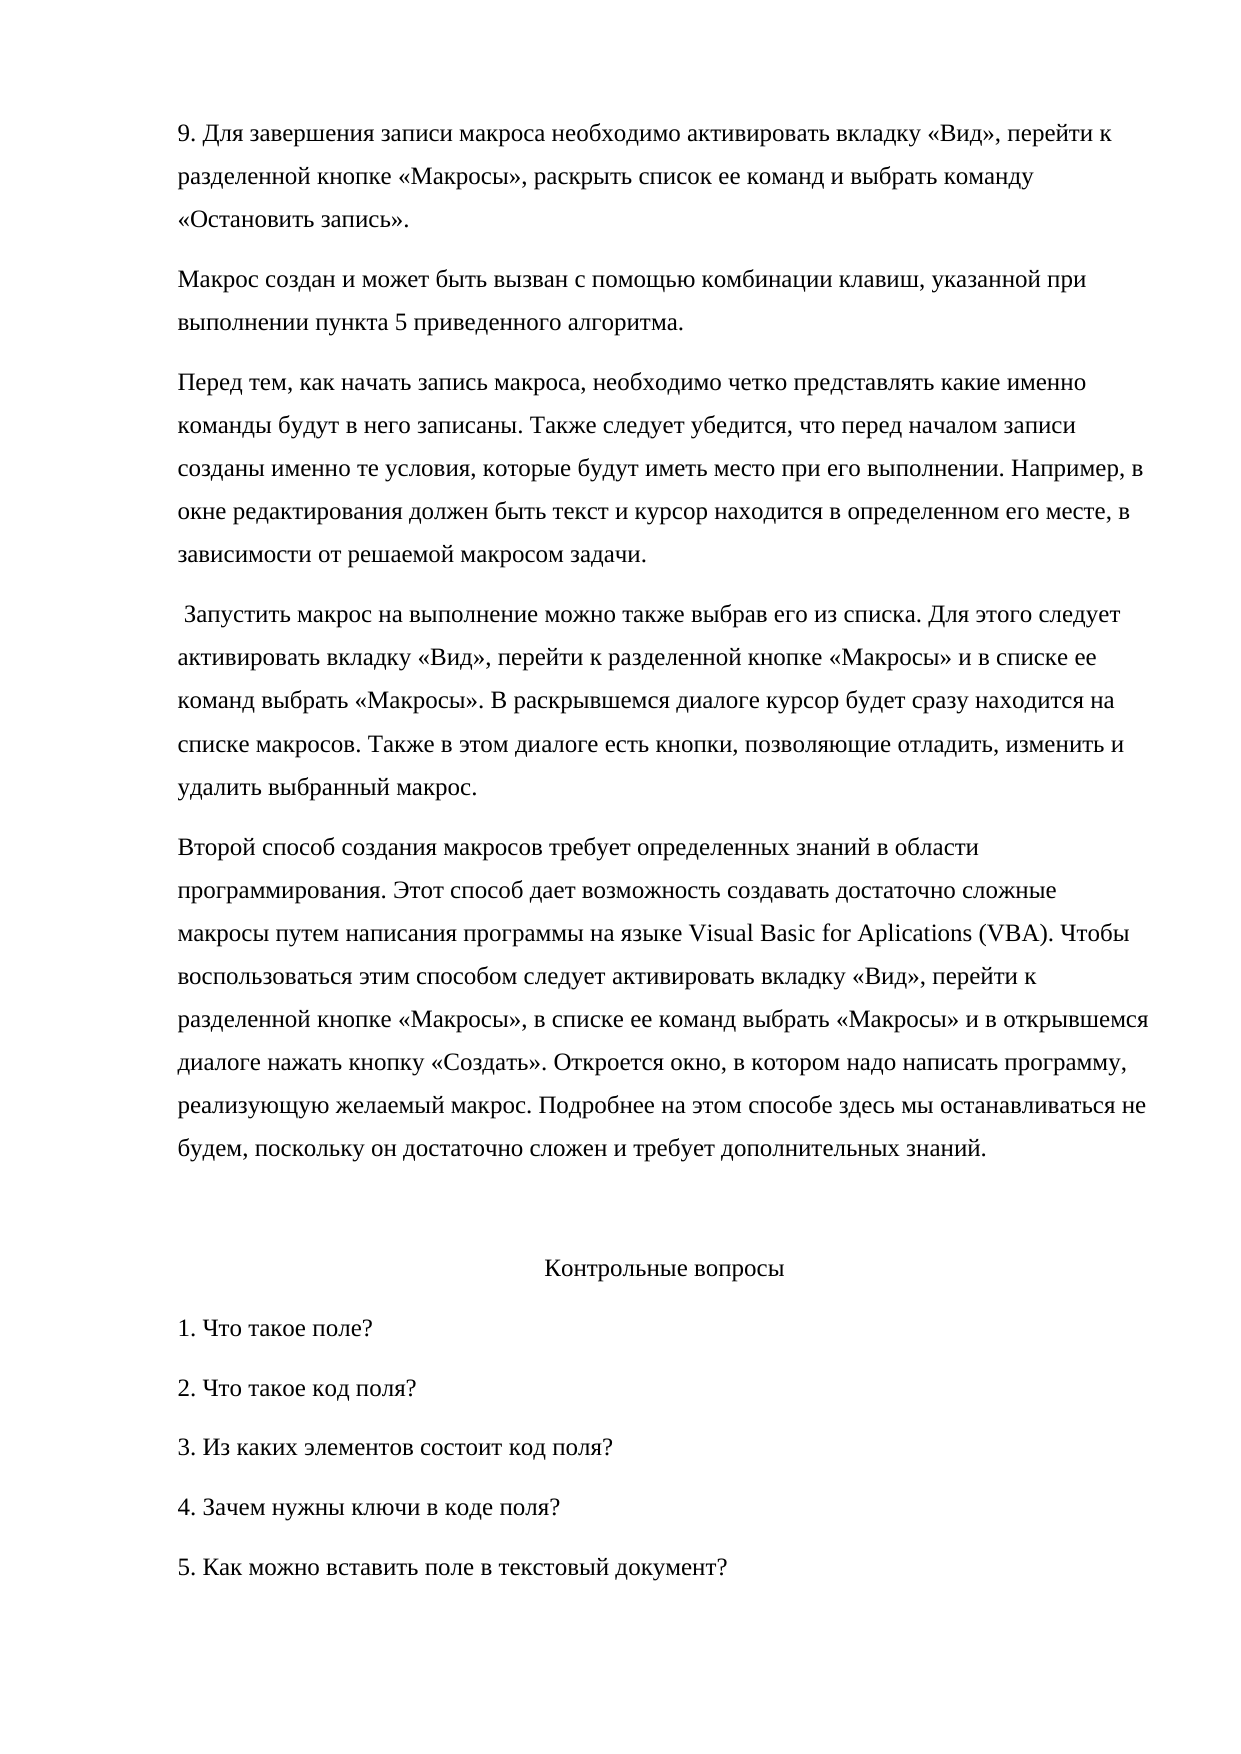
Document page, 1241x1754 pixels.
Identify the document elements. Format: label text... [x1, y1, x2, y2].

text 2. Что такое код поля? [177, 1373, 1152, 1401]
text 9. Для завершения записи макроса необходимо активировать вкладку «Вид», перейти к разделенной кнопке «Макросы», раскрыть список ее команд и выбрать команду «Остановить запись». [177, 118, 1152, 233]
text 1. Что такое поле? [177, 1313, 1152, 1342]
text Макрос создан и может быть вызван с помощью комбинации клавиш, указанной при выполнении пункта 5 приведенного алгоритма. [177, 264, 1152, 336]
text Перед тем, как начать запись макроса, необходимо четко представлять какие именно команды будут в него записаны. Также следует убедится, что перед началом записи созданы именно те условия, которые будут иметь место при его выполнении. Например, в окне редактирования должен быть текст и курсор находится в определенном его месте, в зависимости от решаемой макросом задачи. [177, 367, 1152, 568]
text Запустить макрос на выполнение можно также выбрав его из списка. Для этого следует активировать вкладку «Вид», перейти к разделенной кнопке «Макросы» и в списке ее команд выбрать «Макросы». В раскрывшемся диалоге курсор будет сразу находится на списке макросов. Также в этом диалоге есть кнопки, позволяющие отладить, изменить и удалить выбранный макрос. [177, 599, 1152, 801]
text 3. Из каких элементов состоит код поля? [177, 1432, 1152, 1461]
text Второй способ создания макросов требует определенных знаний в области программирования. Этот способ дает возможность создавать достаточно сложные макросы путем написания программы на языке Visual Basic for Aplications (VBA). Чтобы воспользоваться этим способом следует активировать вкладку «Вид», перейти к разделенной кнопке «Макросы», в списке ее команд выбрать «Макросы» и в открывшемся диалоге нажать кнопку «Создать». Откроется окно, в котором надо написать программу, реализующую желаемый макрос. Подробнее на этом способе здесь мы останавливаться не будем, поскольку он достаточно сложен и требует дополнительных знаний. [177, 832, 1152, 1162]
text 5. Как можно вставить поле в текстовый документ? [177, 1552, 1152, 1581]
text Контрольные вопросы [177, 1253, 1152, 1282]
text 4. Зачем нужны ключи в коде поля? [177, 1492, 1152, 1521]
